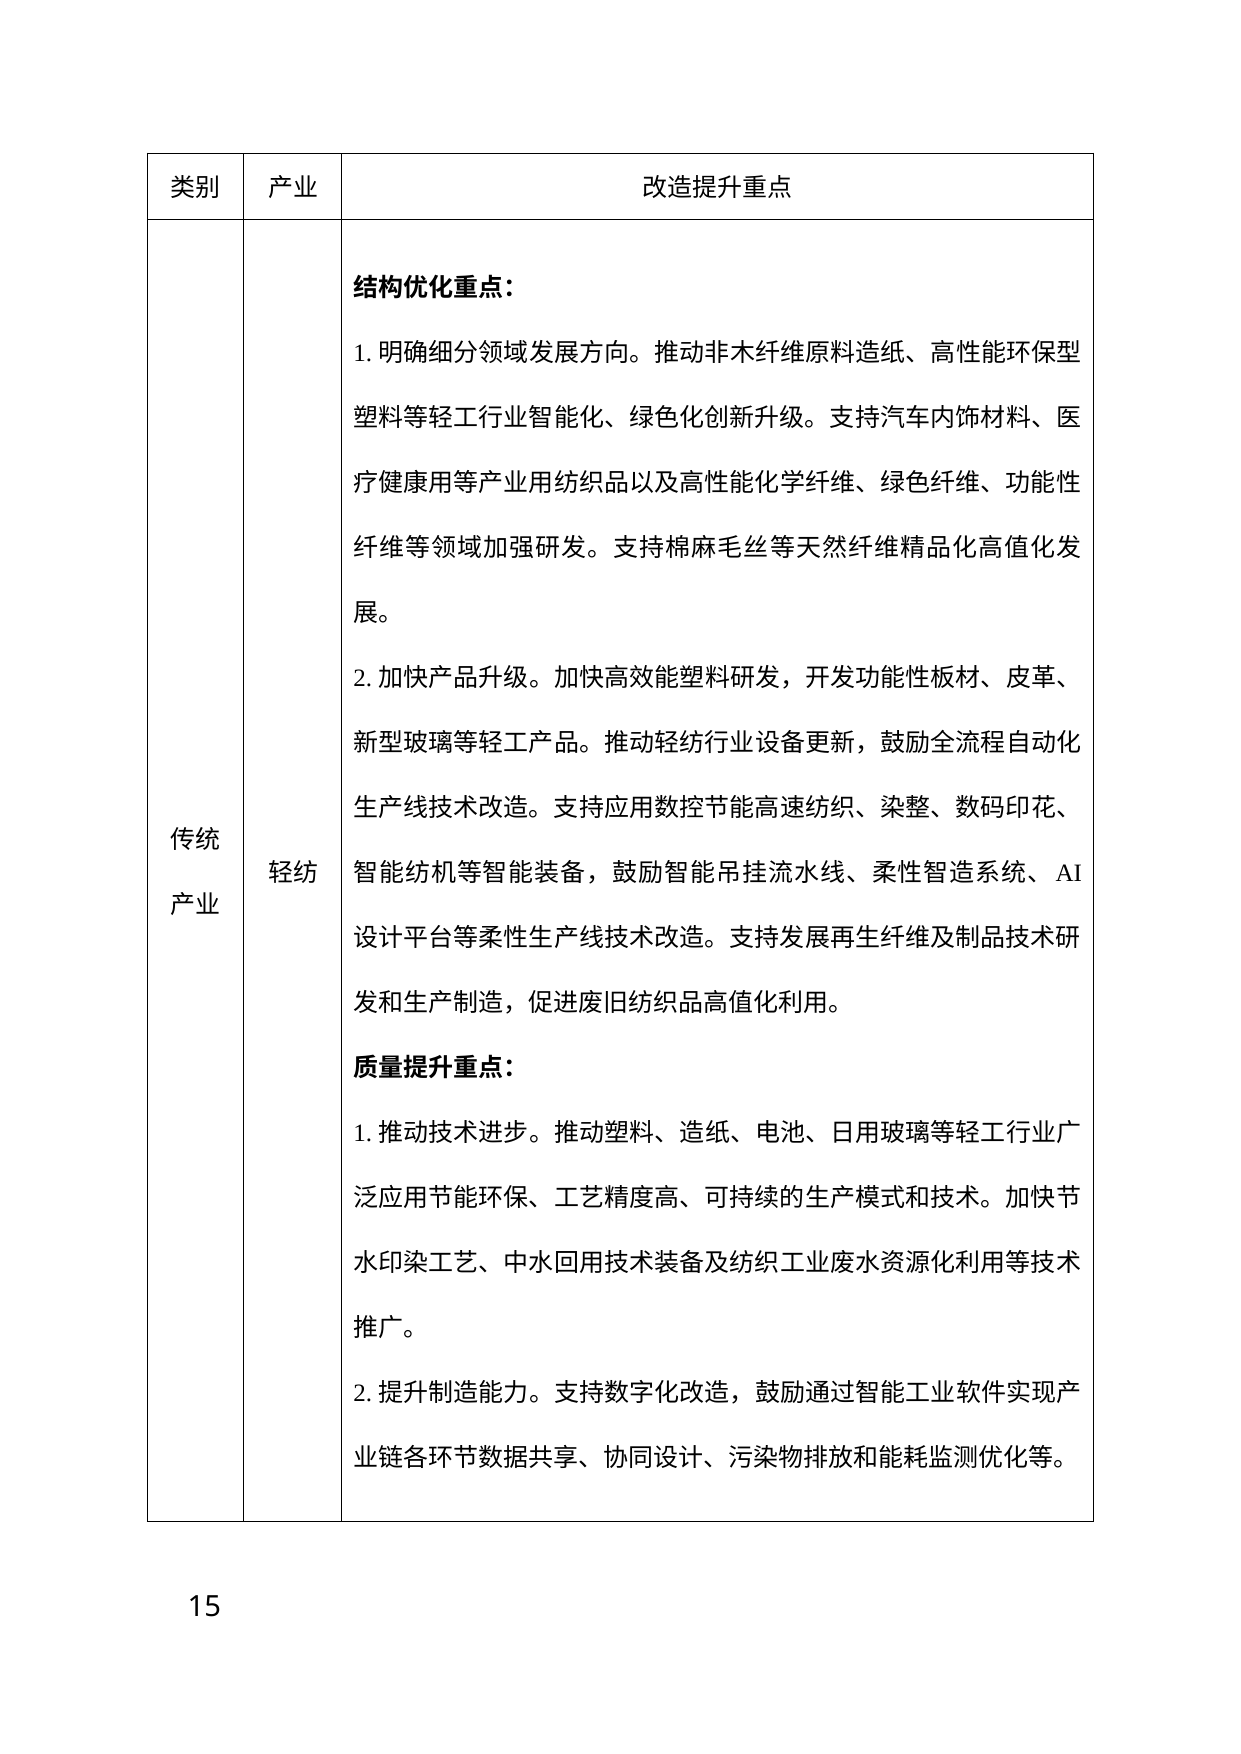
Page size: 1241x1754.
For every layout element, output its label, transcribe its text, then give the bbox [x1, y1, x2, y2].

table_cell 结构优化重点： 1. 明确细分领域发展方向。推动非木纤维原料造纸、高性能环保型塑料等轻工行业智能化、绿色化创新升级。支持汽车内饰材料、医疗健康用等产业用纺织品以及高性能化学纤维、绿色纤维、功能性纤维等领域加强研发。支持棉麻毛丝等天然纤维精品化高值化发展。 2. 加快产品升级。加快高效能塑料研发，开发功能性板材、皮革、新型玻璃等轻工产品。推动轻纺行业设备更新，鼓励全流程自动化生产线技术改造。支持应用数控节能高速纺织、染整、数码印花、智能纺机等智能装备，鼓励智能吊挂流水线、柔性智造系统、AI设计平台等柔性生产线技术改造。支持发展再生纤维及制品技术研发和生产制造，促进废旧纺织品高值化利用。 质量提升重点： 1. 推动技术进步。推动塑料、造纸、电池、日用玻璃等轻工行业广泛应用节能环保、工艺精度高、可持续的生产模式和技术。加快节水印染工艺、中水回用技术装备及纺织工业废水资源化利用等技术推广。 2. 提升制造能力。支持数字化改造，鼓励通过智能工业软件实现产业链各环节数据共享、协同设计、污染物排放和能耗监测优化等。 [342, 220, 1093, 1521]
table_header 产业 [244, 154, 341, 218]
table_header 类别 [148, 154, 243, 218]
table_cell 轻纺 [244, 220, 341, 1521]
table_cell 传统产业 [148, 220, 243, 1521]
table_header 改造提升重点 [342, 154, 1093, 218]
